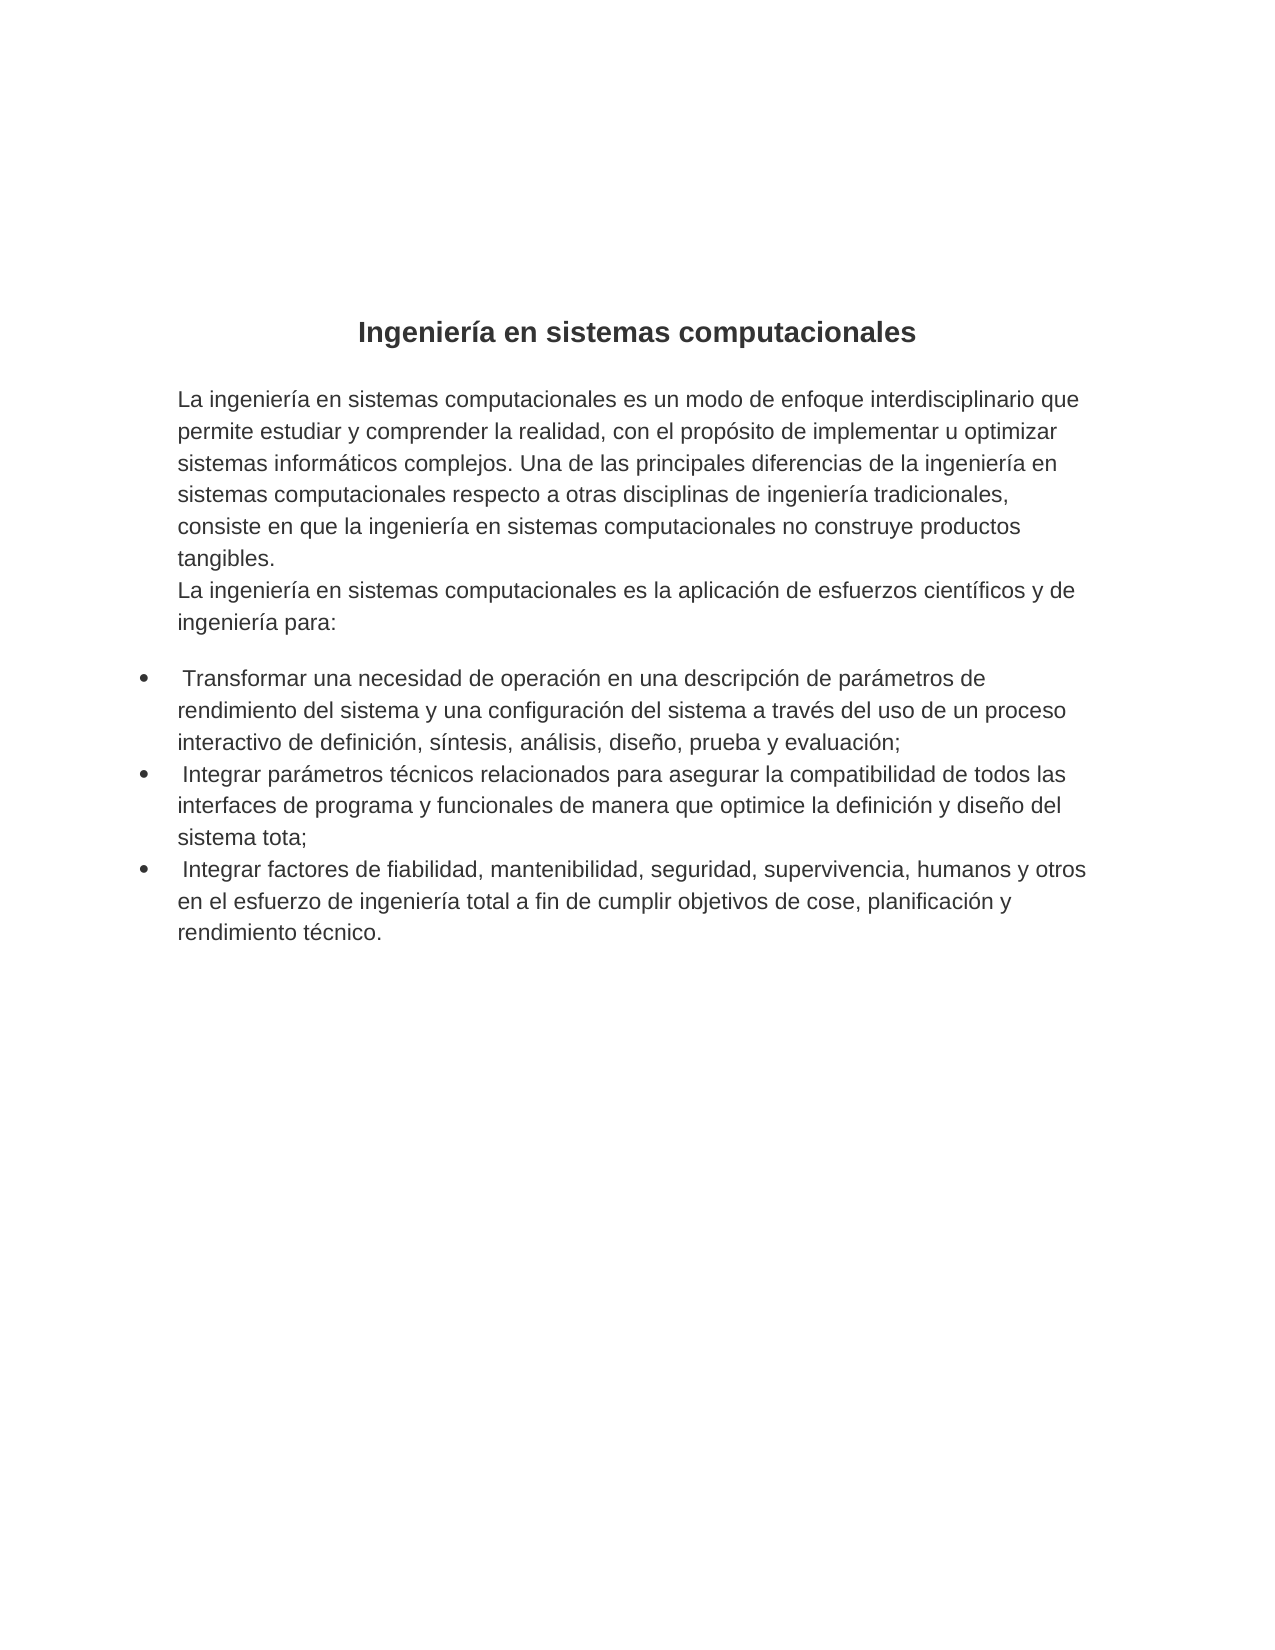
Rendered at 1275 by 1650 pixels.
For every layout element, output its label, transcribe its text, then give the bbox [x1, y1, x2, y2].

text  Integrar parámetros técnicos relacionados para asegurar la compatibilidad de todos las interfaces de programa y funcionales de manera que optimice la definición y diseño del sistema tota; [140, 755, 1098, 850]
text  Integrar factores de fiabilidad, mantenibilidad, seguridad, supervivencia, humanos y otros en el esfuerzo de ingeniería total a fin de cumplir objetivos de cose, planificación y rendimiento técnico. [140, 850, 1098, 946]
text Ingeniería en sistemas computacionales [177, 148, 1098, 349]
text La ingeniería en sistemas computacionales es un modo de enfoque interdisciplinario que permite estudiar y comprender la realidad, con el propósito de implementar u optimizar sistemas informáticos complejos. Una de las principales diferencias de la ingeniería en sistemas computacionales respecto a otras disciplinas de ingeniería tradicionales, consiste en que la ingeniería en sistemas computacionales no construye productos tangibles. La ingeniería en sistemas computacionales es la aplicación de esfuerzos científicos y de ingeniería para: [177, 349, 1098, 635]
text  Transformar una necesidad de operación en una descripción de parámetros de rendimiento del sistema y una configuración del sistema a través del uso de un proceso interactivo de definición, síntesis, análisis, diseño, prueba y evaluación; [140, 660, 1098, 755]
